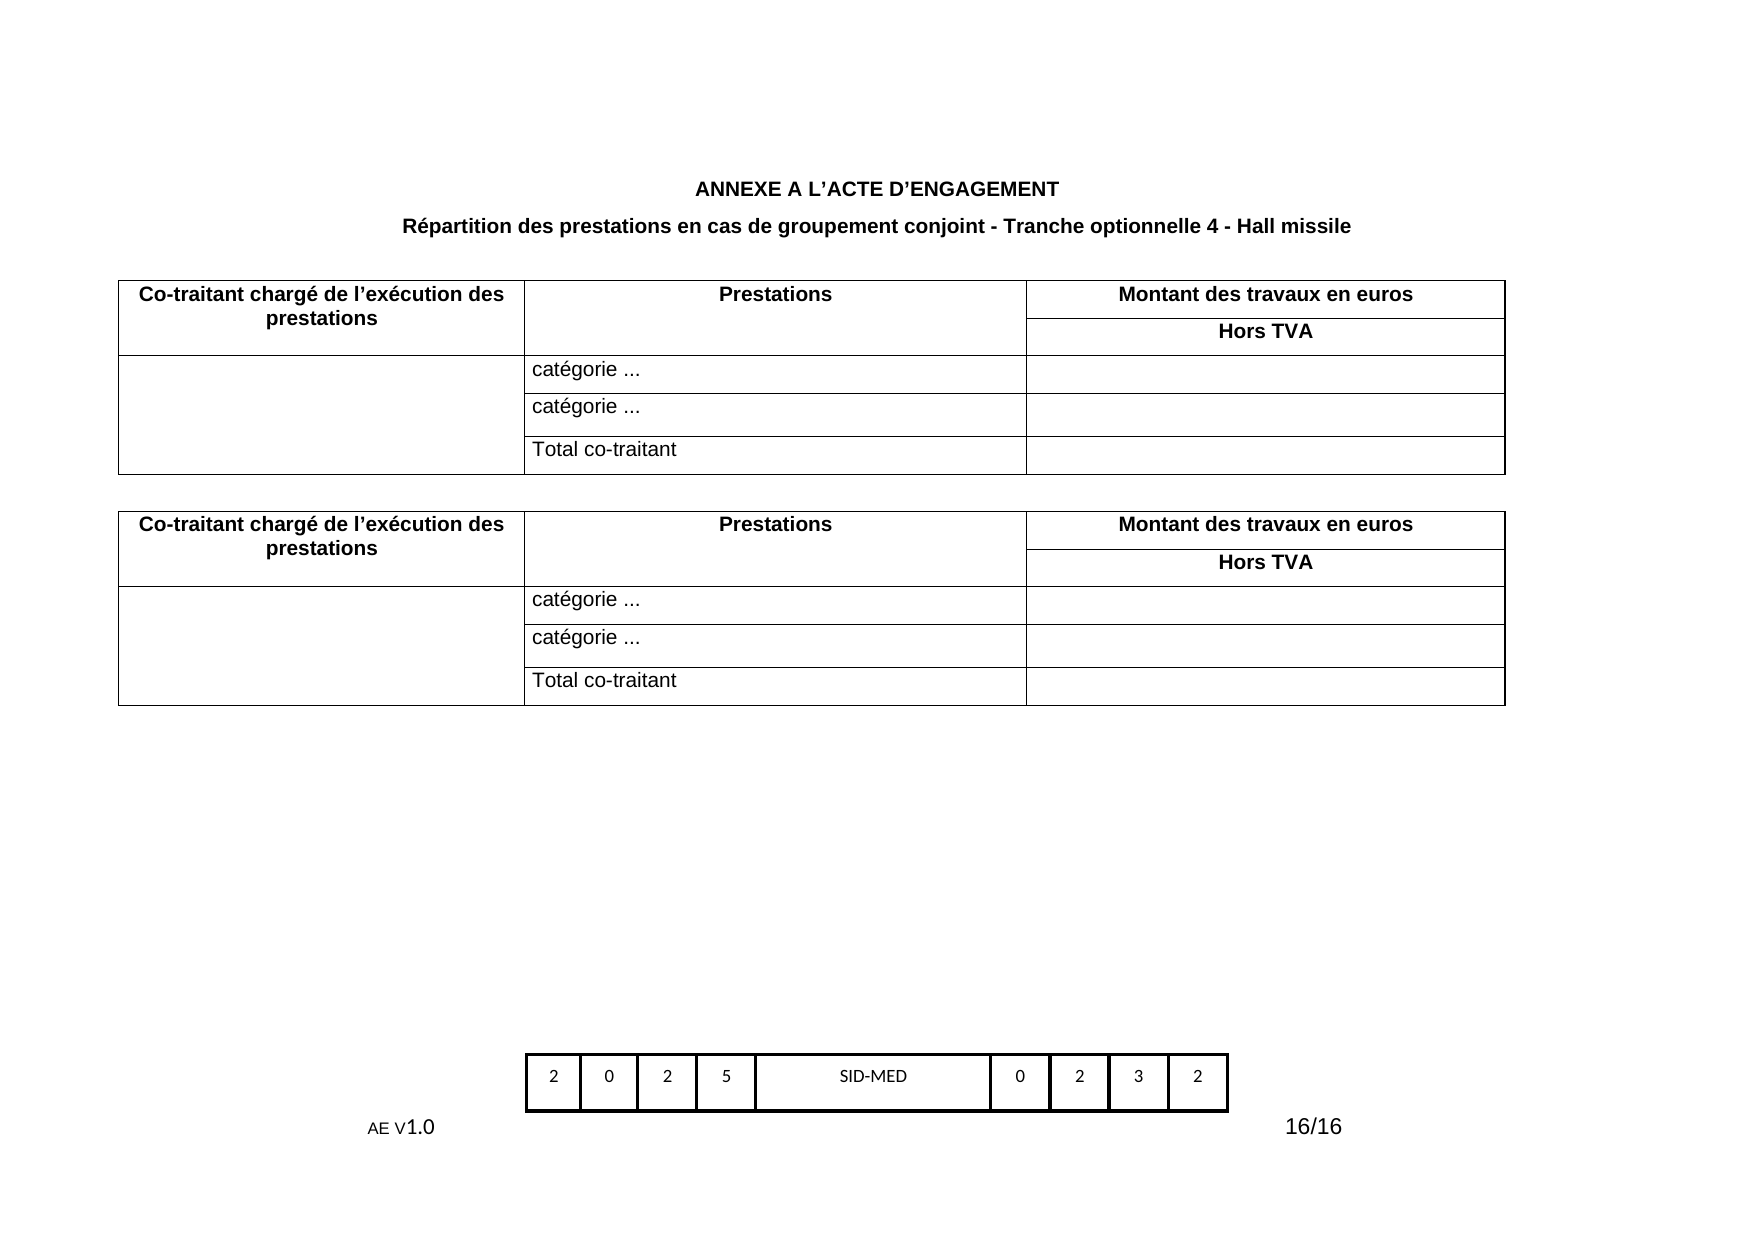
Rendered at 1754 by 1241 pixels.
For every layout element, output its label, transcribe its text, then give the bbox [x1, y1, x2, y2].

table_cell Total co-traitant [525, 668, 1026, 704]
table_cell [1027, 625, 1504, 667]
table_header Co-traitant chargé de l’exécution des prestations [119, 512, 524, 586]
table_cell catégorie ... [525, 587, 1026, 624]
table_cell [1027, 394, 1504, 436]
table_cell Hors TVA [1027, 319, 1504, 355]
table_cell catégorie ... [525, 394, 1026, 436]
table_header Montant des travaux en euros [1027, 512, 1504, 549]
text Répartition des prestations en cas de groupement conjoint - Tranche optionnelle 4 - Hall missile [118, 214, 1636, 238]
table_header Montant des travaux en euros [1027, 281, 1504, 318]
table_cell [1027, 437, 1504, 474]
table_cell catégorie ... [525, 356, 1026, 393]
table_header Co-traitant chargé de l’exécution des prestations [119, 281, 524, 355]
table_cell [1027, 668, 1504, 704]
table_cell catégorie ... [525, 625, 1026, 667]
table_cell [1027, 587, 1504, 624]
table_header Prestations [525, 281, 1026, 355]
table_header Prestations [525, 512, 1026, 586]
table_cell Hors TVA [1027, 550, 1504, 586]
table_cell [1027, 356, 1504, 393]
table_cell [119, 587, 524, 704]
table_cell [119, 356, 524, 474]
text ANNEXE A L’ACTE D’ENGAGEMENT [118, 177, 1636, 201]
table_cell Total co-traitant [525, 437, 1026, 474]
